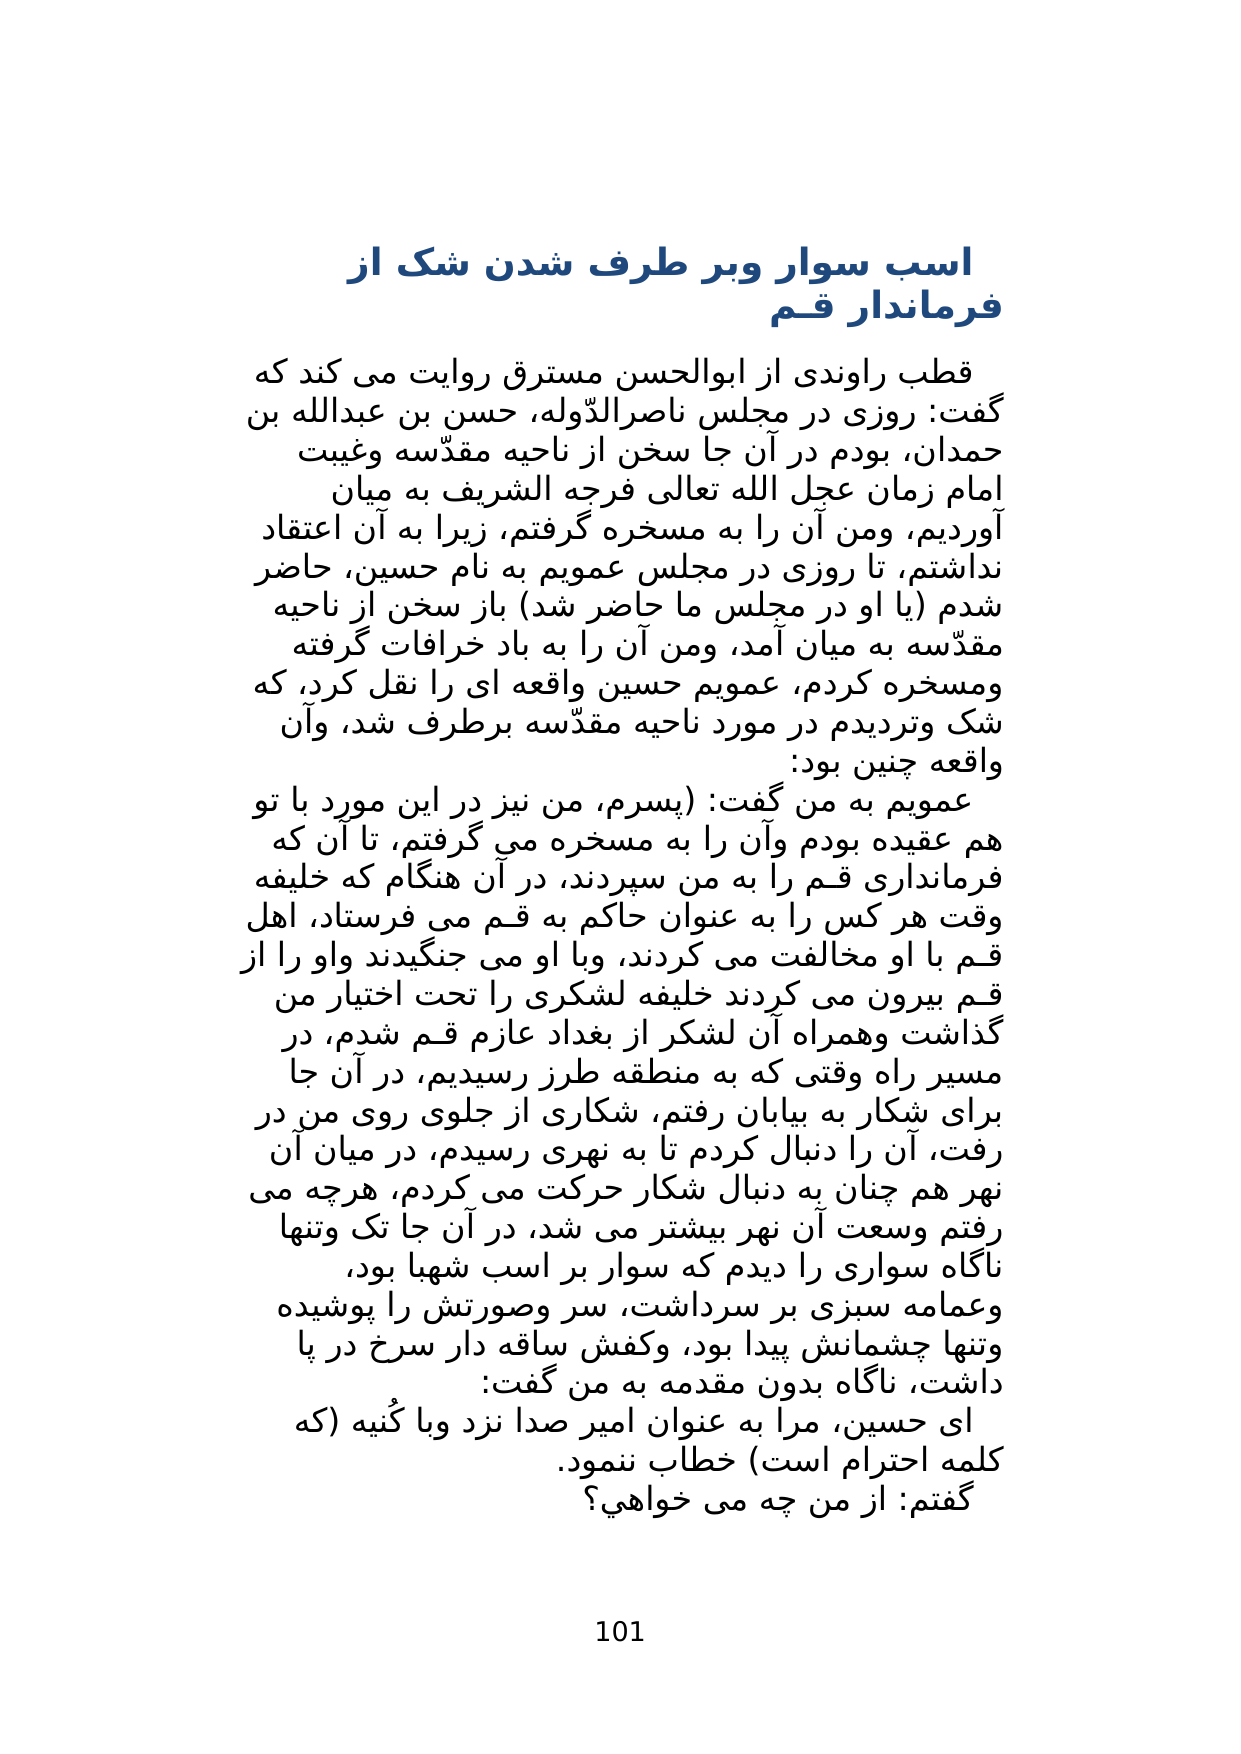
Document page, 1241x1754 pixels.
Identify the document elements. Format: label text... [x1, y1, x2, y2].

text اى حسين، مرا به عنوان امير صدا نزد وبا کُنيه (که کلمه احترام است) خطاب ننمود. [236, 1402, 1004, 1479]
subtitle اسب سوار وبر طرف شدن شک از فرماندار قـم [236, 241, 1004, 328]
text عمويم به من گفت: (پسرم، من نيز در اين مورد با تو هم عقيده بودم وآن را به مسخره مى گرفتم، تا آن که فرماندارى قـم را به من سپردند، در آن هنگام که خليفه وقت هر کس را به عنوان حاکم به قـم مى فرستاد، اهل قـم با او مخالفت مى کردند، وبا او مى جنگيدند واو را از قـم بيرون مى کردند خليفه لشکرى را تحت اختيار من گذاشت وهمراه آن لشکر از بغداد عازم قـم شدم، در مسير راه وقتى که به منطقه طرز رسيديم، در آن جا براى شکار به بيابان رفتم، شکارى از جلوى روى من در رفت، آن را دنبال کردم تا به نهرى رسيدم، در ميان آن نهر هم چنان به دنبال شکار حرکت مى کردم، هرچه مى رفتم وسعت آن نهر بيشتر مى شد، در آن جا تک وتنها ناگاه سوارى را ديدم که سوار بر اسب شهبا بود، وعمامه سبزى بر سرداشت، سر وصورتش را پوشيده وتنها چشمانش پيدا بود، وکفش ساقه دار سرخ در پا داشت، ناگاه بدون مقدمه به من گفت: [236, 780, 1004, 1402]
text قطب راوندى از ابوالحسن مسترق روايت مى کند که گفت: روزى در مجلس ناصرالدّوله، حسن بن عبدالله بن حمدان، بودم در آن جا سخن از ناحيه مقدّسه وغيبت امام زمان عجل الله تعالى فرجه الشريف به ميان آورديم، ومن آن را به مسخره گرفتم، زيرا به آن اعتقاد نداشتم، تا روزى در مجلس عمويم به نام حسين، حاضر شدم (يا او در مجلس ما حاضر شد) باز سخن از ناحيه مقدّسه به ميان آمد، ومن آن را به باد خرافات گرفته ومسخره کردم، عمويم حسين واقعه اى را نقل کرد، که شک وترديدم در مورد ناحيه مقدّسه برطرف شد، وآن واقعه چنين بود: [236, 353, 1004, 780]
text گفتم: از من چه مى خواهي؟ [236, 1479, 1004, 1518]
